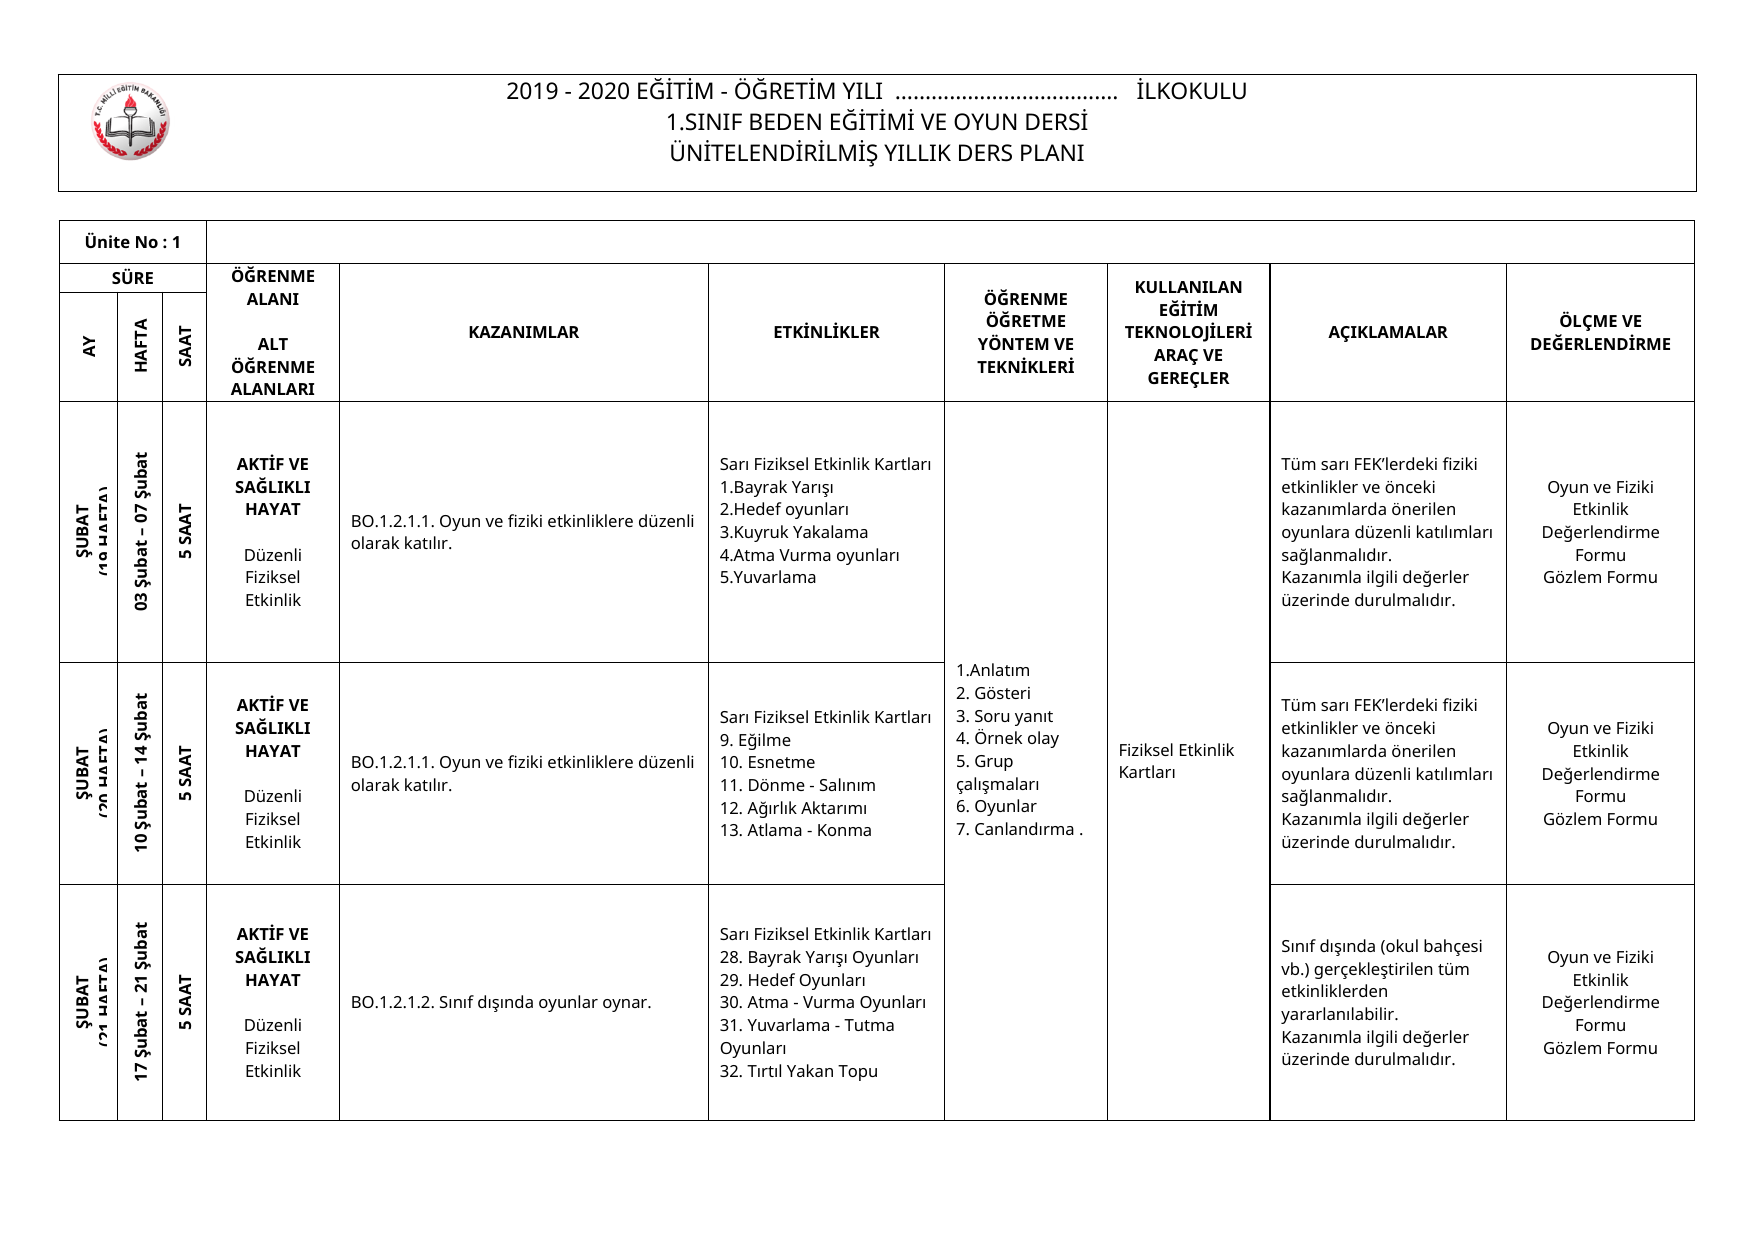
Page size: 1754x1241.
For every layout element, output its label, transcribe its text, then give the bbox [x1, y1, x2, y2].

table_cell Sarı Fiziksel Etkinlik Kartları 9. Eğilme 10. Esnetme 11. Dönme - Salınım 12. Ağırlık Aktarımı 13. Atlama - Konma [709, 663, 944, 884]
table_cell Tüm sarı FEK’lerdeki fiziki etkinlikler ve önceki kazanımlarda önerilen oyunlara düzenli katılımları sağlanmalıdır. Kazanımla ilgili değerler üzerinde durulmalıdır. [1271, 402, 1506, 662]
table_cell Oyun ve Fiziki Etkinlik Değerlendirme Formu Gözlem Formu [1507, 402, 1694, 662]
table_cell 1.Anlatım 2. Gösteri 3. Soru yanıt 4. Örnek olay 5. Grup çalışmaları 6. Oyunlar 7. Canlandırma . [945, 402, 1107, 1120]
table_cell ŞUBAT (21.HAFTA) [60, 885, 117, 1120]
table_cell Oyun ve Fiziki Etkinlik Değerlendirme Formu Gözlem Formu [1507, 885, 1694, 1120]
table_cell 5 SAAT [163, 885, 206, 1120]
table_cell BO.1.2.1.1. Oyun ve fiziki etkinliklere düzenli olarak katılır. [340, 402, 708, 662]
table_cell HAFTA [118, 293, 162, 401]
table_cell AY [60, 293, 117, 401]
table_cell Tüm sarı FEK’lerdeki fiziki etkinlikler ve önceki kazanımlarda önerilen oyunlara düzenli katılımları sağlanmalıdır. Kazanımla ilgili değerler üzerinde durulmalıdır. [1271, 663, 1506, 884]
table_cell ŞUBAT (20.HAFTA) [60, 663, 117, 884]
table_cell KAZANIMLAR [340, 264, 708, 401]
table_cell ÖĞRENME ÖĞRETME YÖNTEM VE TEKNİKLERİ [945, 264, 1107, 401]
table_cell 10 Şubat – 14 Şubat [118, 663, 162, 884]
table_cell AKTİF VE SAĞLIKLI HAYAT Düzenli Fiziksel Etkinlik [207, 885, 339, 1120]
table_cell ÖLÇME VE DEĞERLENDİRME [1507, 264, 1694, 401]
table_cell ETKİNLİKLER [709, 264, 944, 401]
table_cell 03 Şubat – 07 Şubat [118, 402, 162, 662]
table_cell Sınıf dışında (okul bahçesi vb.) gerçekleştirilen tüm etkinliklerden yararlanılabilir. Kazanımla ilgili değerler üzerinde durulmalıdır. [1271, 885, 1506, 1120]
table_cell AÇIKLAMALAR [1271, 264, 1506, 401]
table_cell KULLANILAN EĞİTİM TEKNOLOJİLERİ ARAÇ VE GEREÇLER [1108, 264, 1269, 401]
table_cell Sarı Fiziksel Etkinlik Kartları 28. Bayrak Yarışı Oyunları 29. Hedef Oyunları 30. Atma - Vurma Oyunları 31. Yuvarlama - Tutma Oyunları 32. Tırtıl Yakan Topu [709, 885, 944, 1120]
table_cell Sarı Fiziksel Etkinlik Kartları 1.Bayrak Yarışı 2.Hedef oyunları 3.Kuyruk Yakalama 4.Atma Vurma oyunları 5.Yuvarlama [709, 402, 944, 662]
table_cell ÖĞRENME ALANI ALT ÖĞRENME ALANLARI [207, 264, 339, 401]
table_cell 5 SAAT [163, 402, 206, 662]
table_cell Fiziksel Etkinlik Kartları [1108, 402, 1269, 1120]
table_cell ŞUBAT (19.HAFTA) [60, 402, 117, 662]
picture [85, 77, 175, 167]
table_cell SAAT [163, 293, 206, 401]
table_cell Oyun ve Fiziki Etkinlik Değerlendirme Formu Gözlem Formu [1507, 663, 1694, 884]
table_cell 17 Şubat – 21 Şubat [118, 885, 162, 1120]
table_cell BO.1.2.1.2. Sınıf dışında oyunlar oynar. [340, 885, 708, 1120]
table_header Ünite No : 1 [60, 221, 206, 263]
table_cell AKTİF VE SAĞLIKLI HAYAT Düzenli Fiziksel Etkinlik [207, 402, 339, 662]
table_cell AKTİF VE SAĞLIKLI HAYAT Düzenli Fiziksel Etkinlik [207, 663, 339, 884]
table_cell 5 SAAT [163, 663, 206, 884]
table_cell SÜRE [60, 264, 206, 292]
table_header [207, 221, 1694, 263]
table_cell BO.1.2.1.1. Oyun ve fiziki etkinliklere düzenli olarak katılır. [340, 663, 708, 884]
